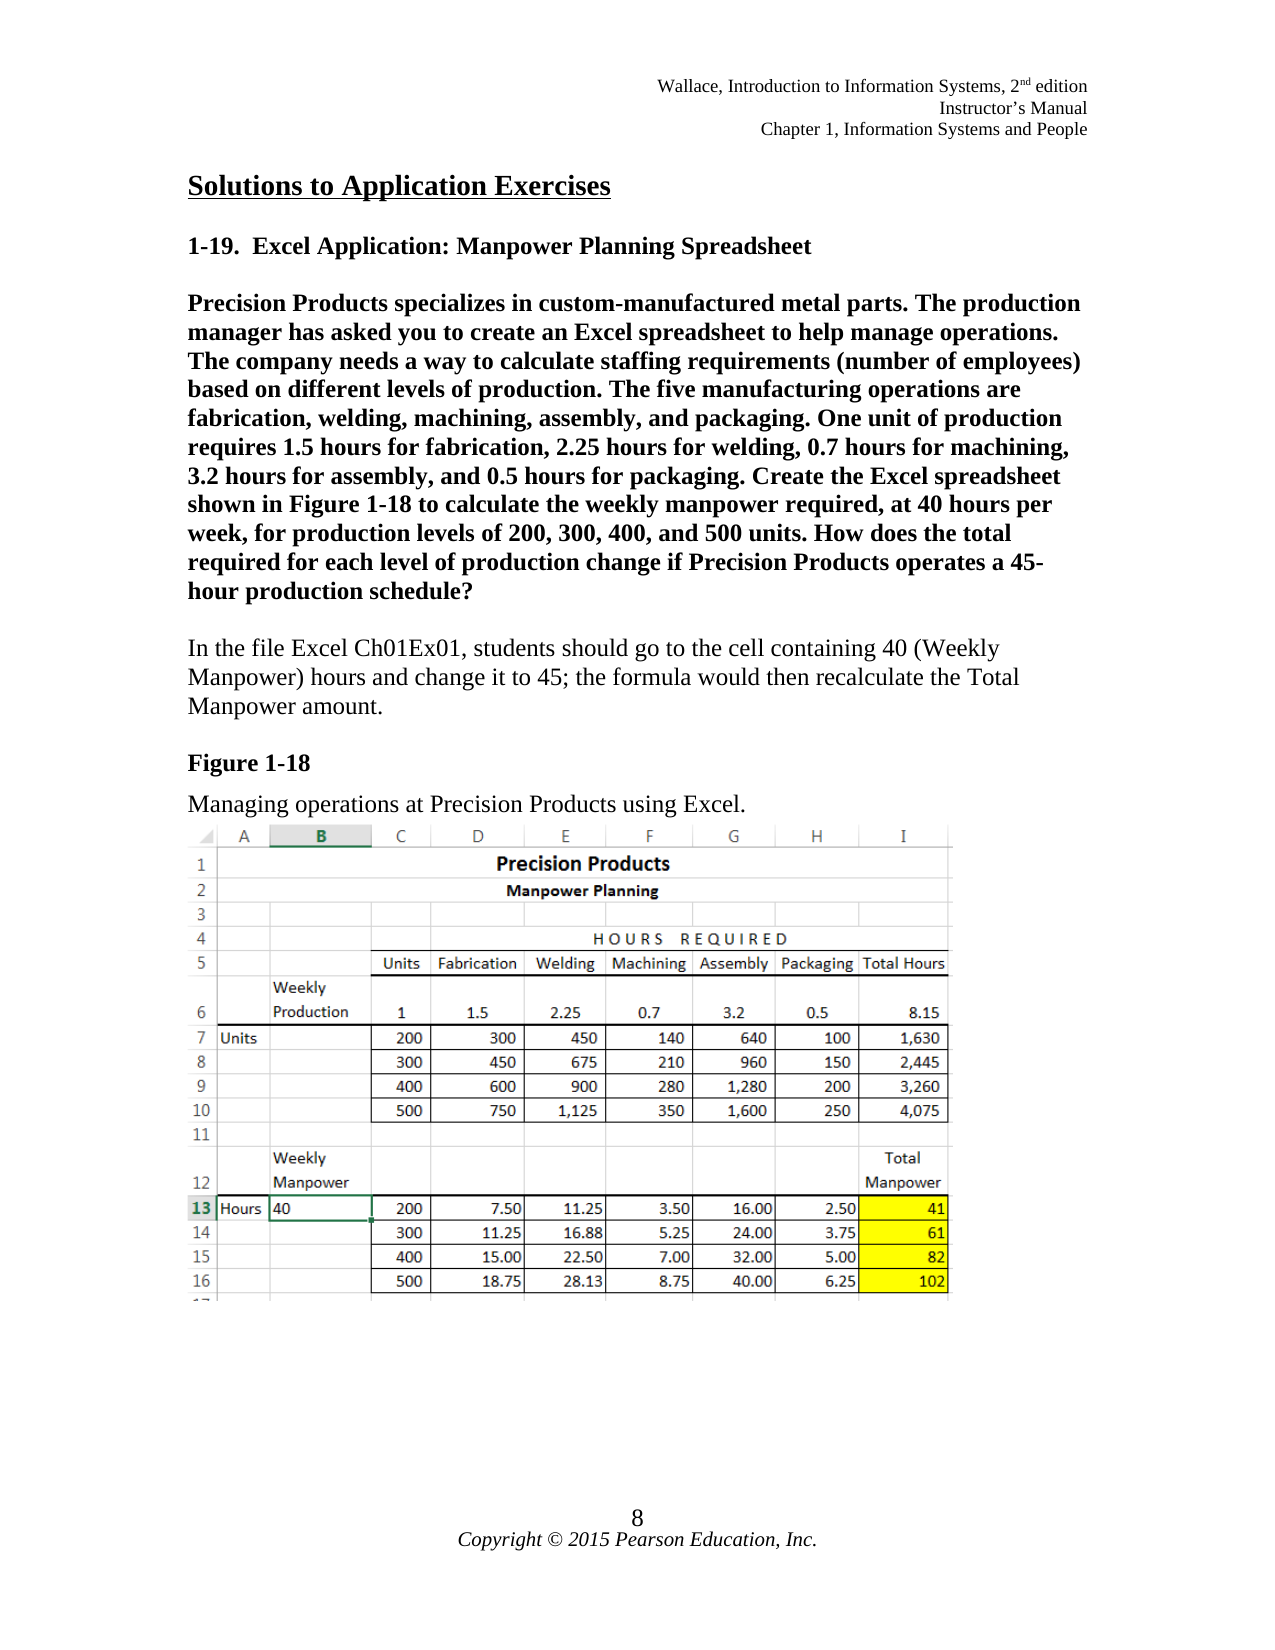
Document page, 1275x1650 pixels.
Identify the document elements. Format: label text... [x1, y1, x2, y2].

text Figure 1-18 [187, 748, 1087, 777]
picture [187, 818, 953, 1301]
text Precision Products specializes in custom-manufactured metal parts. The production manager has asked you to create an Excel spreadsheet to help manage operations. The company needs a way to calculate staffing requirements (number of employees) based on different levels of production. The five manufacturing operations are fabrication, welding, machining, assembly, and packaging. One unit of production requires 1.5 hours for fabrication, 2.25 hours for welding, 0.7 hours for machining, 3.2 hours for assembly, and 0.5 hours for packaging. Create the Excel spreadsheet shown in Figure 1-18 to calculate the weekly manpower required, at 40 hours per week, for production levels of 200, 300, 400, and 500 units. How does the total required for each level of production change if Precision Products operates a 45-hour production schedule? [187, 288, 1087, 604]
text Managing operations at Precision Products using Excel. [187, 789, 1087, 818]
text 1-19. Excel Application: Manpower Planning Spreadsheet [187, 231, 1087, 259]
text In the file Excel Ch01Ex01, students should go to the cell containing 40 (Weekly Manpower) hours and change it to 45; the formula would then recalculate the Total Manpower amount. [187, 633, 1087, 719]
text Solutions to Application Exercises [187, 168, 1087, 202]
